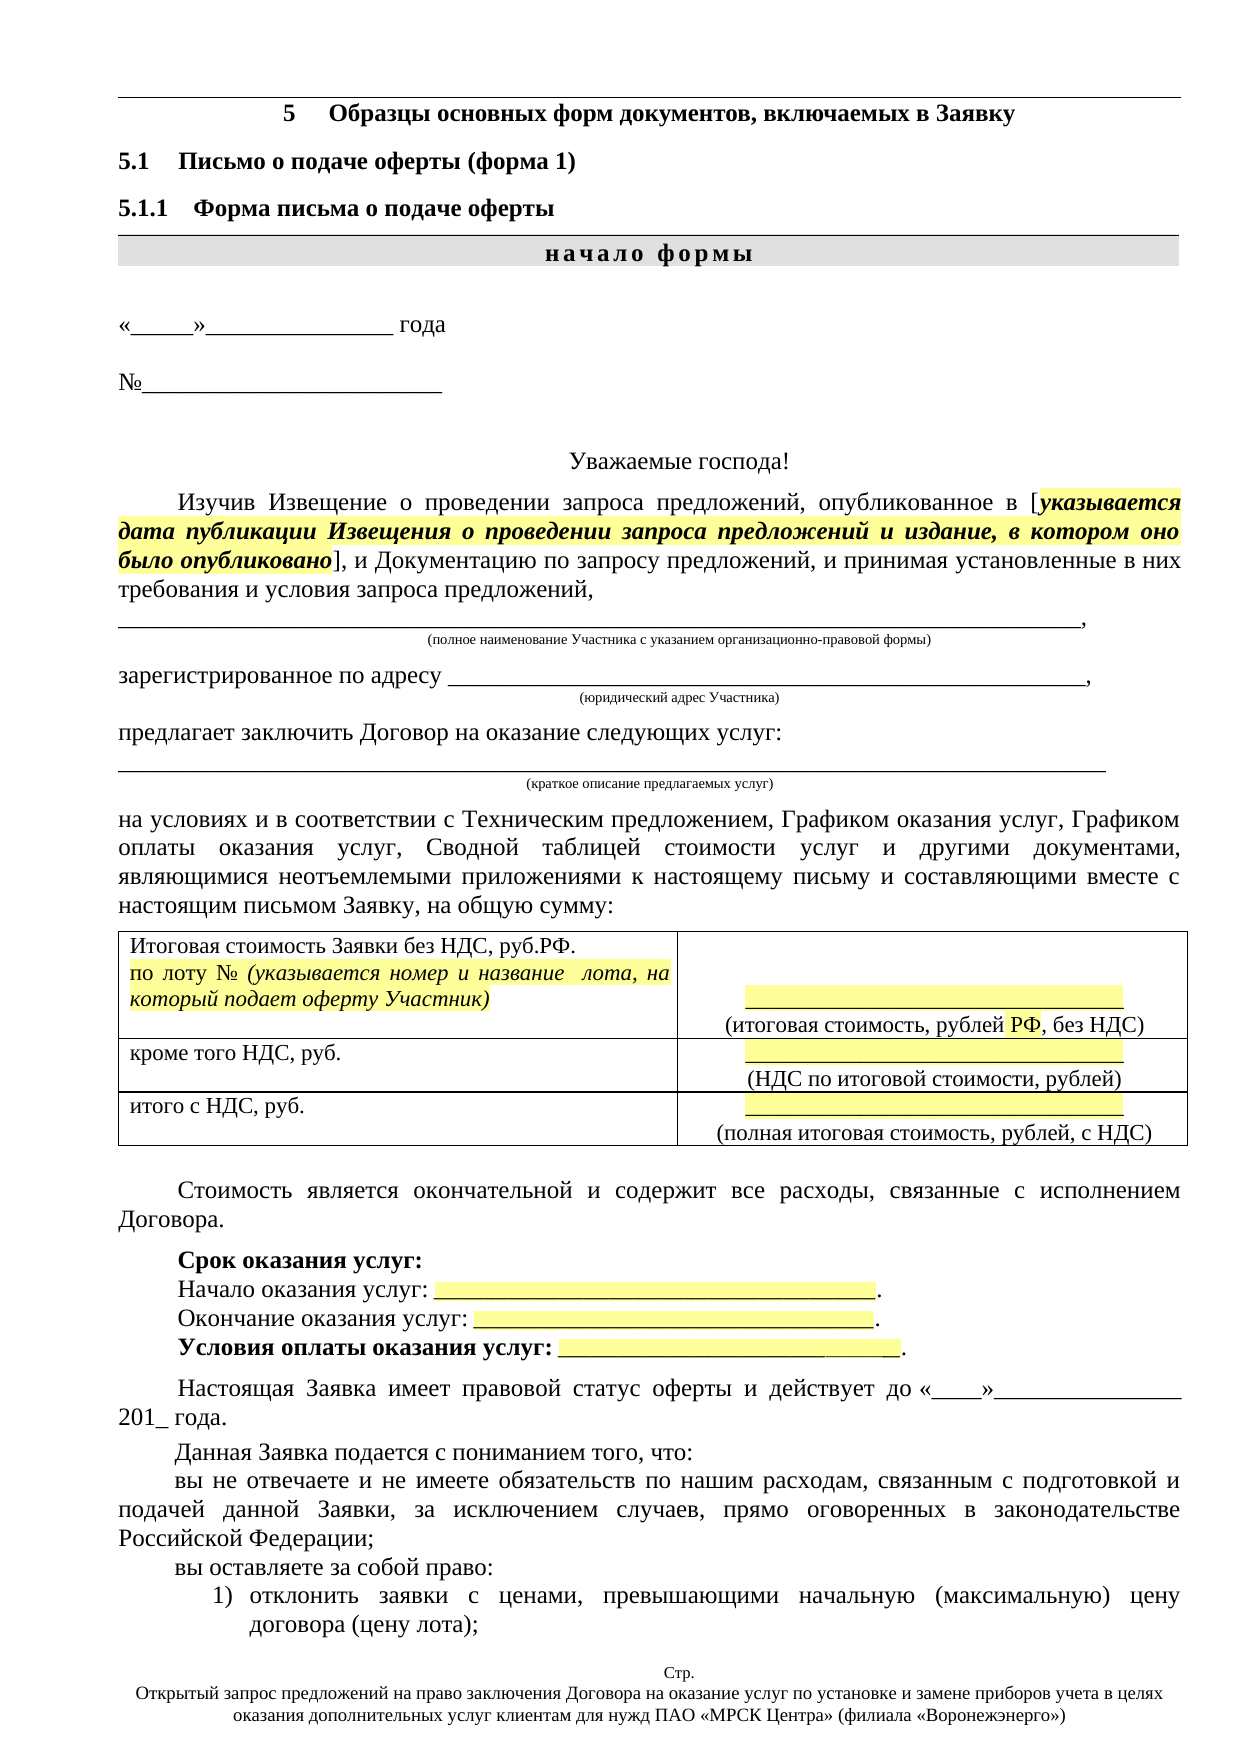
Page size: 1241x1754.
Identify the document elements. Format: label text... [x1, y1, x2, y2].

text Изучив Извещение о проведении запроса предложений, опубликованное в [указывается дата публикации Извещения о проведении запроса предложений и издание, в котором оно было опубликовано], и Документацию по запросу предложений, и принимая установленные в них требования и условия запроса предложений, [118, 487, 1181, 516]
table_cell _________________________________ (НДС по итоговой стоимости, рублей) [678, 1039, 1187, 1091]
table_cell _________________________________ (полная итоговая стоимость, рублей, с НДС) [678, 1093, 1187, 1145]
text Стоимость является окончательной и содержит все расходы, связанные с исполнением Договора. [118, 1175, 1181, 1233]
text вы оставляете за собой право: [118, 1552, 1181, 1580]
text (юридический адрес Участника) [118, 689, 1181, 717]
subtitle Письмо о подаче оферты (форма 1) [118, 146, 1181, 175]
table_header Итоговая стоимость Заявки без НДС, руб.РФ. по лоту № (указывается номер и название лота, на который подает оферту Участник) [119, 932, 677, 1038]
text Начало оказания услуг: _____________________________________________________. [118, 1274, 1181, 1303]
text (краткое описание предлагаемых услуг) [118, 775, 1181, 804]
text Изучив Извещение о проведении запроса предложений, опубликованное в [указывается дата публикации Извещения о проведении запроса предложений и издание, в котором оно было опубликовано], и Документацию по запросу предложений, и принимая установленные в них требования и условия запроса предложений, [118, 545, 1181, 602]
text «_____»_______________ года [118, 309, 635, 338]
text Данная Заявка подается с пониманием того, что: [118, 1437, 1181, 1465]
text Условия оплаты оказания услуг: _________________________________________. [118, 1332, 1181, 1360]
table_cell итого с НДС, руб. [119, 1093, 677, 1145]
text _______________________________________________________________________________ [118, 746, 1181, 775]
subtitle Форма письма о подаче оферты [118, 193, 1181, 222]
text Срок оказания услуг: [118, 1245, 1181, 1274]
text на условиях и в соответствии с Техническим предложением, Графиком оказания услуг, Графиком оплаты оказания услуг, Сводной таблицей стоимости услуг и другими документами, являющимися неотъемлемыми приложениями к настоящему письму и составляющими вместе с настоящим письмом Заявку, на общую сумму: [118, 804, 1181, 919]
table_header _________________________________ (итоговая стоимость, рублей РФ, без НДС) [678, 932, 1187, 1038]
subtitle Образцы основных форм документов, включаемых в Заявку [117, 98, 1181, 127]
table_cell кроме того НДС, руб. [119, 1039, 677, 1091]
text №________________________ [118, 367, 635, 396]
text Настоящая Заявка имеет правовой статус оферты и действует до «____»_______________ 201_ года. [118, 1373, 1181, 1430]
text предлагает заключить Договор на оказание следующих услуг: [118, 717, 1181, 746]
text Уважаемые господа! [118, 446, 1181, 475]
text зарегистрированное по адресу ___________________________________________________, [118, 660, 1181, 689]
text _____________________________________________________________________________, [118, 602, 1181, 631]
list отклонить заявки с ценами, превышающими начальную (максимальную) цену договора (цену лота); [212, 1580, 1181, 1638]
text (полное наименование Участника с указанием организационно-правовой формы) [118, 631, 1181, 660]
text Окончание оказания услуг: ________________________________________________. [118, 1303, 1181, 1332]
text вы не отвечаете и не имеете обязательств по нашим расходам, связанным с подготовкой и подачей данной Заявки, за исключением случаев, прямо оговоренных в законодательстве Российской Федерации; [118, 1465, 1181, 1552]
text начало формы [118, 236, 1179, 266]
